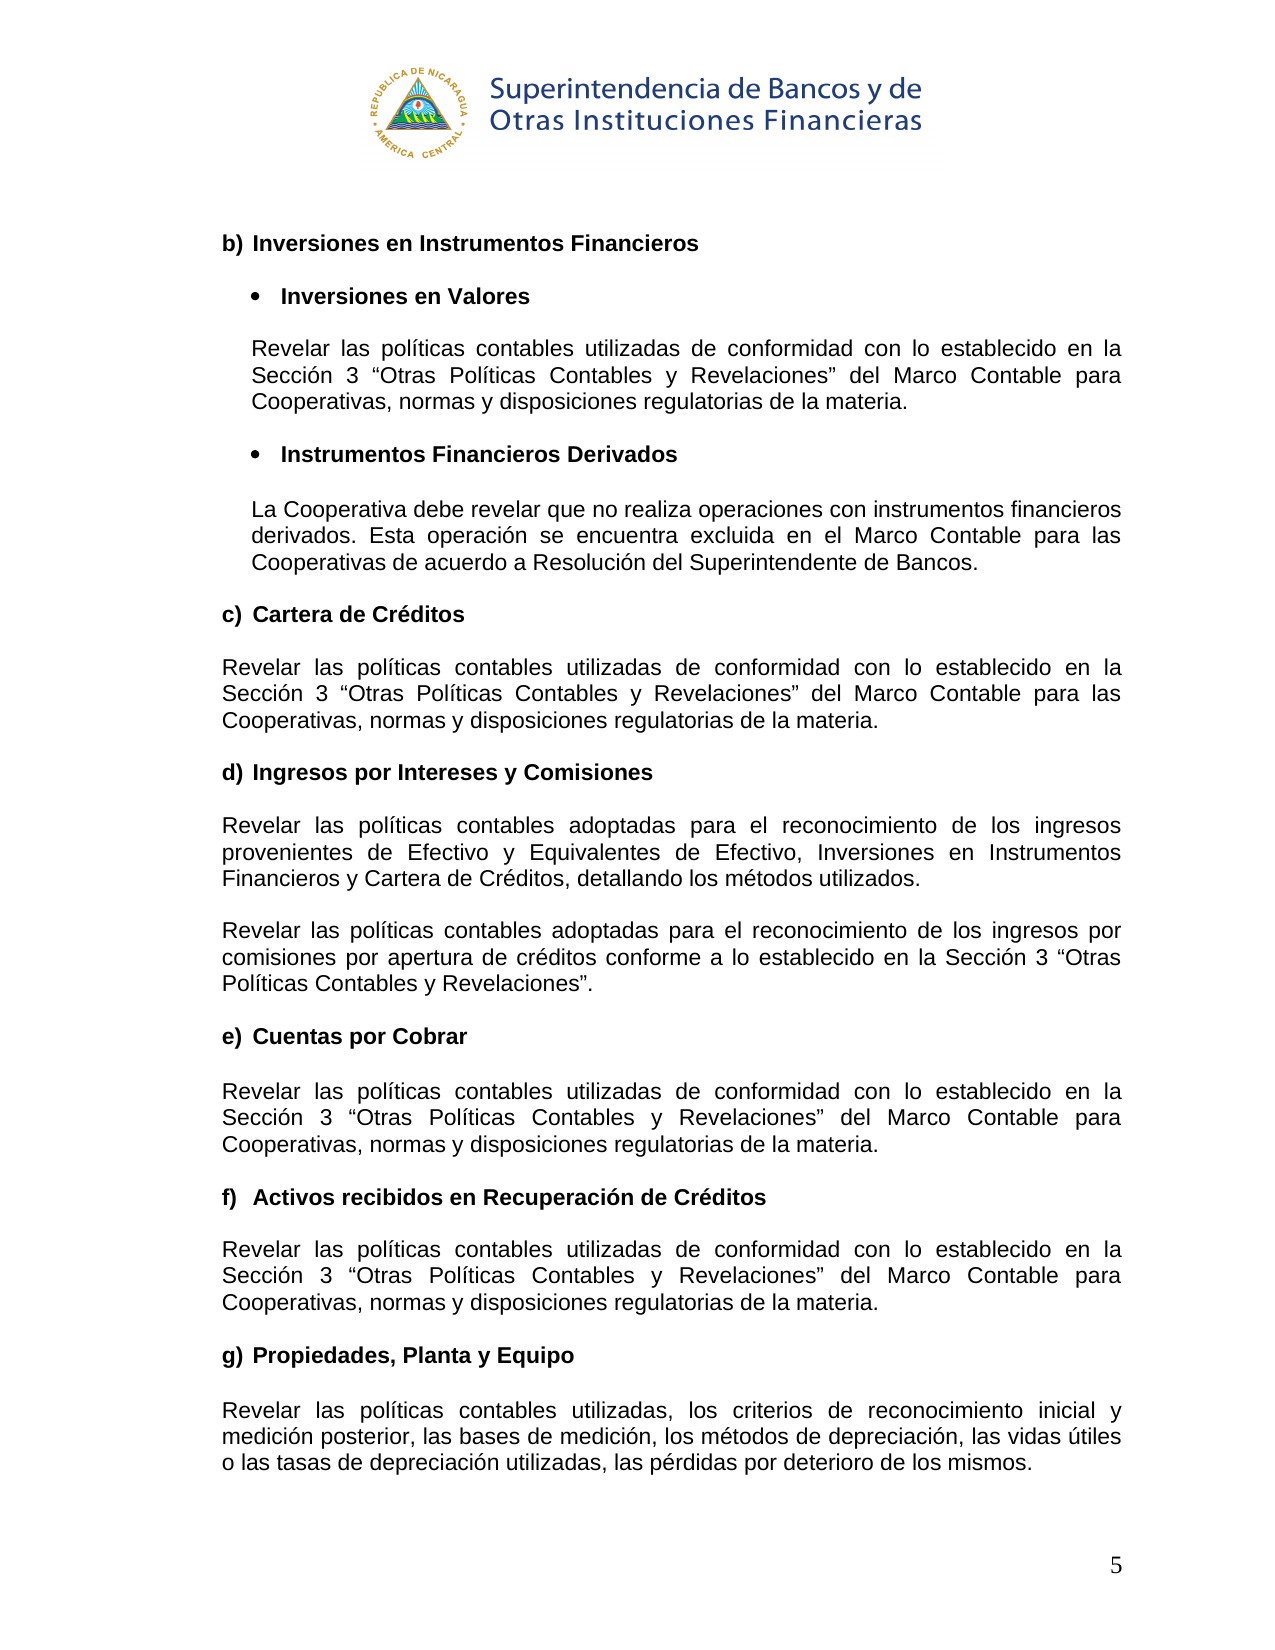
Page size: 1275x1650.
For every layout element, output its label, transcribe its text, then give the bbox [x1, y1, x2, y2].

text Revelar las políticas contables utilizadas de conformidad con lo establecido en la Sección 3 “Otras Políticas Contables y Revelaciones” del Marco Contable para las Cooperativas, normas y disposiciones regulatorias de la materia. [222, 654, 1122, 733]
list Instrumentos Financieros Derivados [251, 441, 1122, 467]
list Cartera de Créditos [222, 601, 1122, 628]
text Revelar las políticas contables utilizadas, los criterios de reconocimiento inicial y medición posterior, las bases de medición, los métodos de depreciación, las vidas útiles o las tasas de depreciación utilizadas, las pérdidas por deterioro de los mismos. [222, 1397, 1122, 1476]
text La Cooperativa debe revelar que no realiza operaciones con instrumentos financieros derivados. Esta operación se encuentra excluida en el Marco Contable para las Cooperativas de acuerdo a Resolución del Superintendente de Bancos. [251, 496, 1122, 575]
list Cuentas por Cobrar [222, 1023, 1122, 1049]
list Inversiones en Valores [251, 283, 1122, 309]
text Revelar las políticas contables utilizadas de conformidad con lo establecido en la Sección 3 “Otras Políticas Contables y Revelaciones” del Marco Contable para Cooperativas, normas y disposiciones regulatorias de la materia. [251, 335, 1122, 414]
list Propiedades, Planta y Equipo [222, 1342, 1122, 1368]
text Revelar las políticas contables adoptadas para el reconocimiento de los ingresos provenientes de Efectivo y Equivalentes de Efectivo, Inversiones en Instrumentos Financieros y Cartera de Créditos, detallando los métodos utilizados. [222, 812, 1122, 891]
list Activos recibidos en Recuperación de Créditos [222, 1183, 1122, 1210]
text Revelar las políticas contables adoptadas para el reconocimiento de los ingresos por comisiones por apertura de créditos conforme a lo establecido en la Sección 3 “Otras Políticas Contables y Revelaciones”. [222, 917, 1122, 997]
list Inversiones en Instrumentos Financieros [222, 230, 1122, 256]
text Revelar las políticas contables utilizadas de conformidad con lo establecido en la Sección 3 “Otras Políticas Contables y Revelaciones” del Marco Contable para Cooperativas, normas y disposiciones regulatorias de la materia. [222, 1236, 1122, 1315]
text Revelar las políticas contables utilizadas de conformidad con lo establecido en la Sección 3 “Otras Políticas Contables y Revelaciones” del Marco Contable para Cooperativas, normas y disposiciones regulatorias de la materia. [222, 1078, 1122, 1157]
picture [357, 56, 942, 169]
list Ingresos por Intereses y Comisiones [222, 759, 1122, 786]
